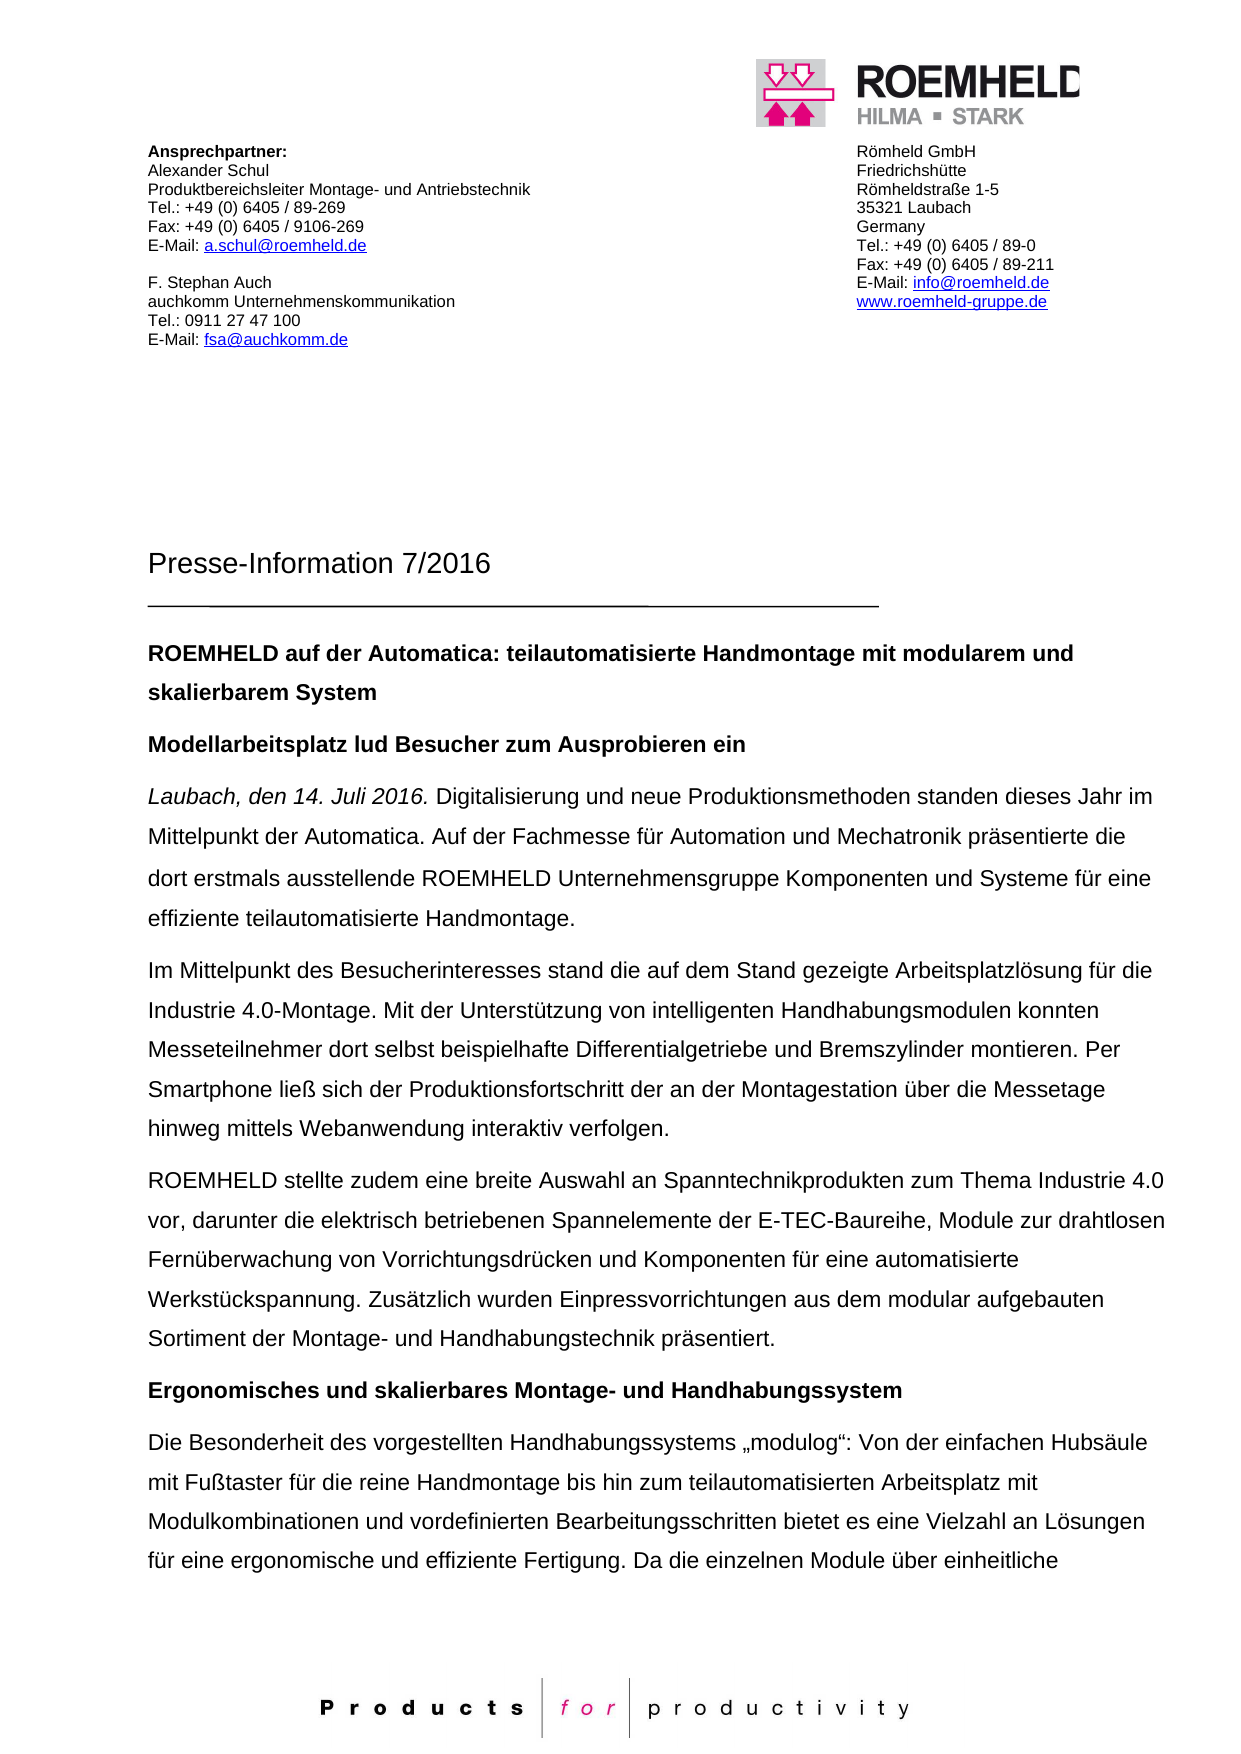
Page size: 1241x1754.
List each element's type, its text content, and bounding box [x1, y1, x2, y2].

text Modellarbeitsplatz lud Besucher zum Ausprobieren ein [148, 731, 1167, 757]
table_header Ansprechpartner: Alexander Schul Produktbereichsleiter Montage- und Antriebstechnik Tel.: +49 (0) 6405 / 89-269 Fax: +49 (0) 6405 / 9106-269 E-Mail: a.schul@roemheld.de F. Stephan Auch auchkomm Unternehmenskommunikation Tel.: 0911 27 47 100 E-Mail: fsa@auchkomm.de [140, 143, 849, 361]
text Presse-Information 7/2016 [148, 546, 897, 580]
text ROEMHELD auf der Automatica: teilautomatisierte Handmontage mit modularem und skalierbarem System [148, 640, 1167, 706]
picture [274, 1662, 965, 1748]
text ROEMHELD stellte zudem eine breite Auswahl an Spanntechnikprodukten zum Thema Industrie 4.0 vor, darunter die elektrisch betriebenen Spannelemente der E-TEC-Baureihe, Module zur drahtlosen Fernüberwachung von Vorrichtungsdrücken und Komponenten für eine automatisierte Werkstückspannung. Zusätzlich wurden Einpressvorrichtungen aus dem modular aufgebauten Sortiment der Montage- und Handhabungstechnik präsentiert. [148, 1167, 1167, 1351]
text Im Mittelpunkt des Besucherinteresses stand die auf dem Stand gezeigte Arbeitsplatzlösung für die Industrie 4.0-Montage. Mit der Unterstützung von intelligenten Handhabungsmodulen konnten Messeteilnehmer dort selbst beispielhafte Differentialgetriebe und Bremszylinder montieren. Per Smartphone ließ sich der Produktionsfortschritt der an der Montagestation über die Messetage hinweg mittels Webanwendung interaktiv verfolgen. [148, 957, 1167, 1141]
text Ergonomisches und skalierbares Montage- und Handhabungssystem [148, 1377, 1167, 1403]
table_header Römheld GmbH Friedrichshütte Römheldstraße 1-5 35321 Laubach Germany Tel.: +49 (0) 6405 / 89-0 Fax: +49 (0) 6405 / 89-211 E-Mail: info@roemheld.de www.roemheld-gruppe.de [849, 143, 1130, 361]
picture [754, 59, 1080, 126]
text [148, 1429, 1167, 1574]
text Laubach, den 14. Juli 2016. Digitalisierung und neue Produktionsmethoden standen dieses Jahr im Mittelpunkt der Automatica. Auf der Fachmesse für Automation und Mechatronik präsentierte die dort erstmals ausstellende ROEMHELD Unternehmensgruppe Komponenten und Systeme für eine effiziente teilautomatisierte Handmontage. [148, 783, 1167, 932]
